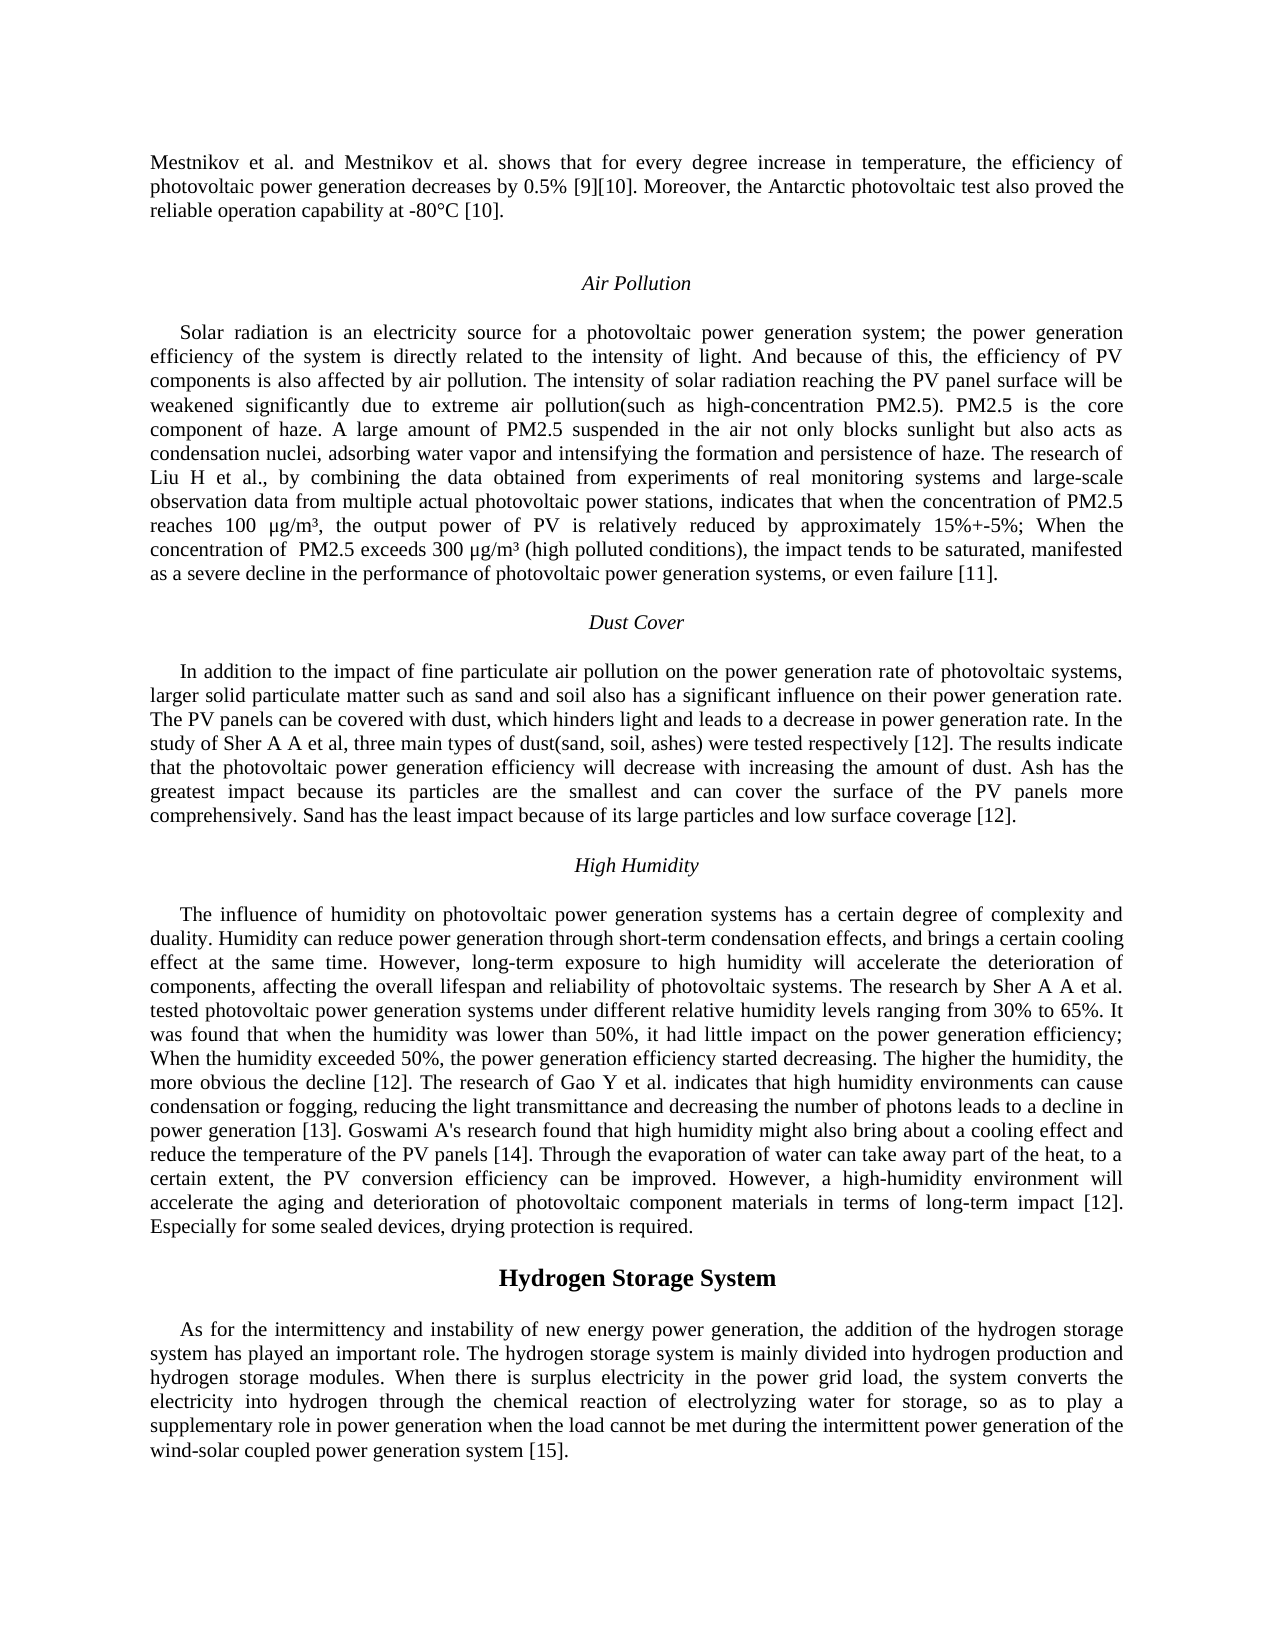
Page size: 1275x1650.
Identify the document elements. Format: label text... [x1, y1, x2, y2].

text Solar radiation is an electricity source for a photovoltaic power generation system; the power generation efficiency of the system is directly related to the intensity of light. And because of this, the efficiency of PV components is also affected by air pollution. The intensity of solar radiation reaching the PV panel surface will be weakened significantly due to extreme air pollution(such as high-concentration PM2.5). PM2.5 is the core component of haze. A large amount of PM2.5 suspended in the air not only blocks sunlight but also acts as condensation nuclei, adsorbing water vapor and intensifying the formation and persistence of haze. The research of Liu H et al., by combining the data obtained from experiments of real monitoring systems and large-scale observation data from multiple actual photovoltaic power stations, indicates that when the concentration of PM2.5 reaches 100 μg/m³, the output power of PV is relatively reduced by approximately 15%+-5%; When the concentration of PM2.5 exceeds 300 μg/m³ (high polluted conditions), the impact tends to be saturated, manifested as a severe decline in the performance of photovoltaic power generation systems, or even failure [11]. [150, 320, 1125, 585]
text The influence of humidity on photovoltaic power generation systems has a certain degree of complexity and duality. Humidity can reduce power generation through short-term condensation effects, and brings a certain cooling effect at the same time. However, long-term exposure to high humidity will accelerate the deterioration of components, affecting the overall lifespan and reliability of photovoltaic systems. The research by Sher A A et al. tested photovoltaic power generation systems under different relative humidity levels ranging from 30% to 65%. It was found that when the humidity was lower than 50%, it had little impact on the power generation efficiency; When the humidity exceeded 50%, the power generation efficiency started decreasing. The higher the humidity, the more obvious the decline [12]. The research of Gao Y et al. indicates that high humidity environments can cause condensation or fogging, reducing the light transmittance and decreasing the number of photons leads to a decline in power generation [13]. Goswami A's research found that high humidity might also bring about a cooling effect and reduce the temperature of the PV panels [14]. Through the evaporation of water can take away part of the heat, to a certain extent, the PV conversion efficiency can be improved. However, a high-humidity environment will accelerate the aging and deterioration of photovoltaic component materials in terms of long-term impact [12]. Especially for some sealed devices, drying protection is required. [150, 902, 1125, 1238]
subtitle Air Pollution [150, 271, 1125, 295]
subtitle High Humidity [150, 852, 1125, 877]
text In addition to the impact of fine particulate air pollution on the power generation rate of photovoltaic systems, larger solid particulate matter such as sand and soil also has a significant influence on their power generation rate. The PV panels can be covered with dust, which hinders light and leads to a decrease in power generation rate. In the study of Sher A A et al, three main types of dust(sand, soil, ashes) were tested respectively [12]. The results indicate that the photovoltaic power generation efficiency will decrease with increasing the amount of dust. Ash has the greatest impact because its particles are the smallest and can cover the surface of the PV panels more comprehensively. Sand has the least impact because of its large particles and low surface coverage [12]. [150, 659, 1125, 827]
subtitle Dust Cover [150, 610, 1125, 634]
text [150, 150, 1125, 222]
subtitle Hydrogen Storage System [150, 1263, 1125, 1292]
text As for the intermittency and instability of new energy power generation, the addition of the hydrogen storage system has played an important role. The hydrogen storage system is mainly divided into hydrogen production and hydrogen storage modules. When there is surplus electricity in the power grid load, the system converts the electricity into hydrogen through the chemical reaction of electrolyzing water for storage, so as to play a supplementary role in power generation when the load cannot be met during the intermittent power generation of the wind-solar coupled power generation system [15]. [150, 1317, 1125, 1462]
